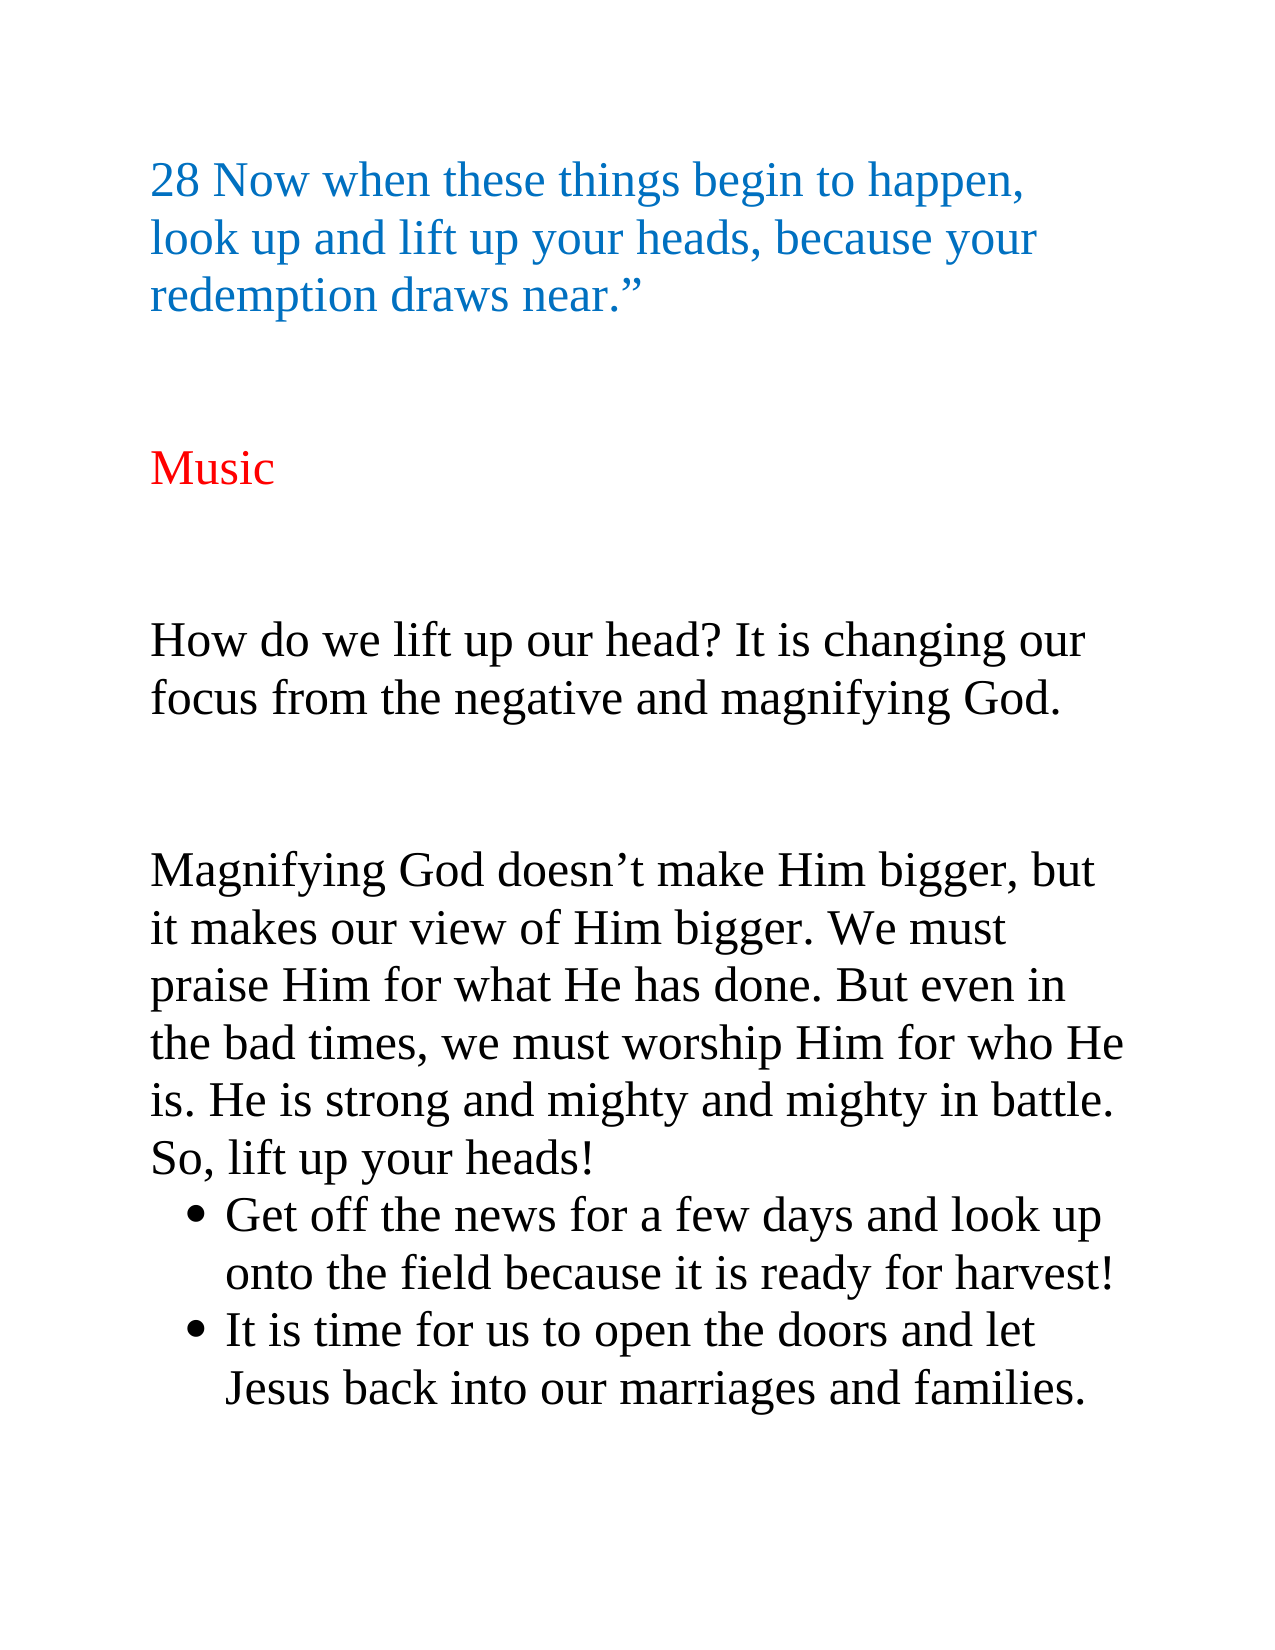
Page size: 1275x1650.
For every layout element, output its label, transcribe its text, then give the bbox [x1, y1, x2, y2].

text 28 Now when these things begin to happen, look up and lift up your heads, because your redemption draws near.” [150, 150, 1125, 322]
list Get off the news for a few days and look up onto the field because it is ready for harvest! [187, 1185, 1125, 1300]
list It is time for us to open the doors and let Jesus back into our marriages and families. [187, 1300, 1125, 1415]
text Music [150, 437, 1125, 495]
text Magnifying God doesn’t make Him bigger, but it makes our view of Him bigger. We must praise Him for what He has done. But even in the bad times, we must worship Him for who He is. He is strong and mighty and mighty in battle. So, lift up your heads! [150, 840, 1125, 1185]
text How do we lift up our head? It is changing our focus from the negative and magnifying God. [150, 610, 1125, 725]
